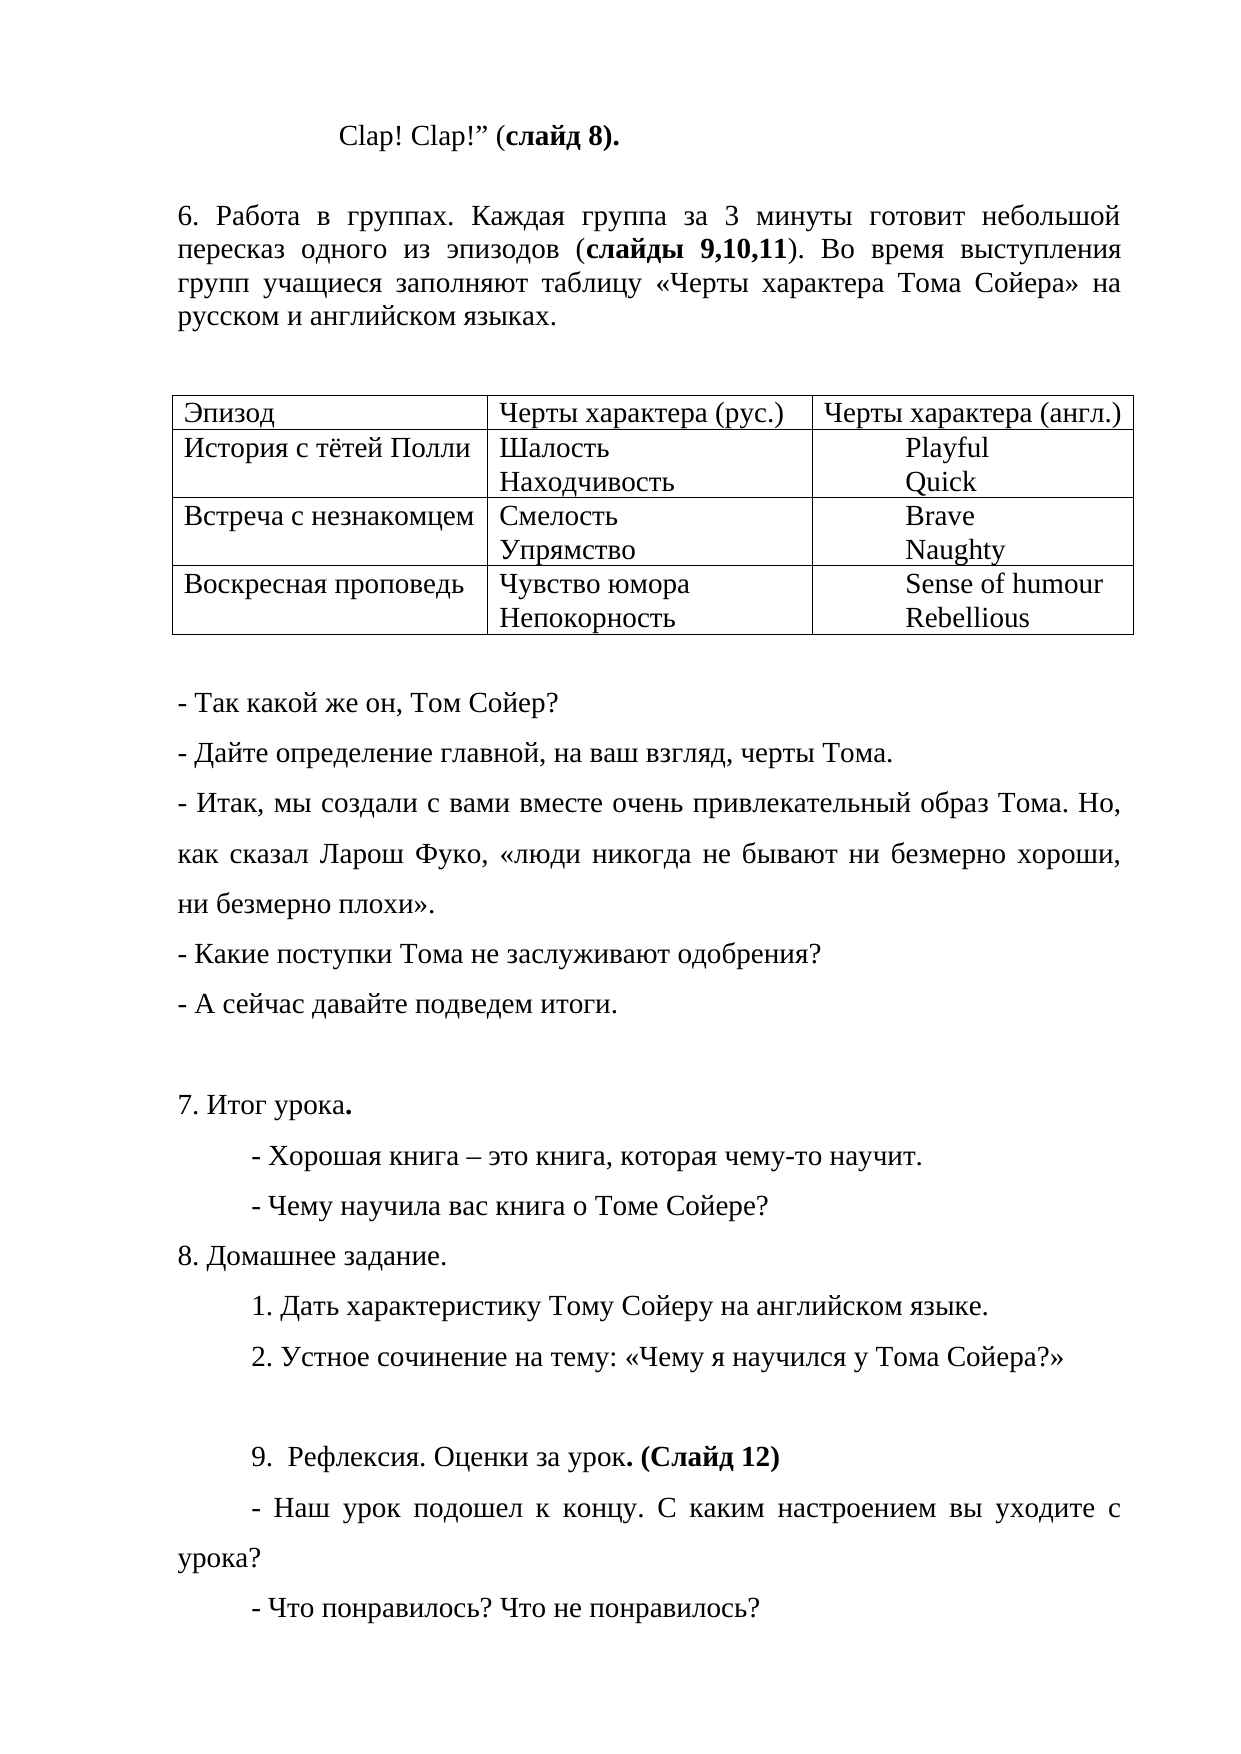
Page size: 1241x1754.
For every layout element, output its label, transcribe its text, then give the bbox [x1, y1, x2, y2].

text - А сейчас давайте подведем итоги. [177, 987, 1122, 1020]
table_cell История с тётей Полли [173, 430, 487, 497]
text - Так какой же он, Том Сойер? [177, 685, 1122, 718]
table_cell Чувство юмора Непокорность [488, 566, 812, 633]
table_header Черты характера (англ.) [813, 396, 1133, 429]
text 1. Дать характеристику Тому Сойеру на английском языке. [177, 1288, 1122, 1322]
text - Дайте определение главной, на ваш взгляд, черты Тома. [177, 735, 1122, 769]
text - Хорошая книга – это книга, которая чему-то научит. [177, 1138, 1122, 1171]
table_cell Sense of humour Rebellious [813, 566, 1133, 633]
table_header Эпизод [173, 396, 487, 429]
text - Чему научила вас книга о Томе Сойере? [177, 1188, 1122, 1221]
table_cell Воскресная проповедь [173, 566, 487, 633]
table_cell Playful Quick [813, 430, 1133, 497]
text - Итак, мы создали с вами вместе очень привлекательный образ Тома. Но, как сказал Ларош Фуко, «люди никогда не бывают ни безмерно хороши, ни безмерно плохи». [177, 785, 1122, 919]
text - Что понравилось? Что не понравилось? [177, 1590, 1122, 1624]
table_header Черты характера (рус.) [488, 396, 812, 429]
table_cell Шалость Находчивость [488, 430, 812, 497]
text 6. Работа в группах. Каждая группа за 3 минуты готовит небольшой пересказ одного из эпизодов (слайды 9,10,11). Во время выступления групп учащиеся заполняют таблицу «Черты характера Тома Сойера» на русском и английском языках. [177, 198, 1122, 332]
text - Наш урок подошел к концу. С каким настроением вы уходите с урока? [177, 1490, 1122, 1574]
text - Какие поступки Тома не заслуживают одобрения? [177, 936, 1122, 970]
text 7. Итог урока. [177, 1087, 1122, 1121]
text 8. Домашнее задание. [177, 1238, 1122, 1272]
text Clap! Clap!” (слайд 8). [177, 118, 1122, 152]
table_cell Brave Naughty [813, 498, 1133, 565]
text 9. Рефлексия. Оценки за урок. (Слайд 12) [177, 1439, 1122, 1473]
table_cell Смелость Упрямство [488, 498, 812, 565]
text 2. Устное сочинение на тему: «Чему я научился у Тома Сойера?» [177, 1339, 1122, 1372]
table_cell Встреча с незнакомцем [173, 498, 487, 565]
